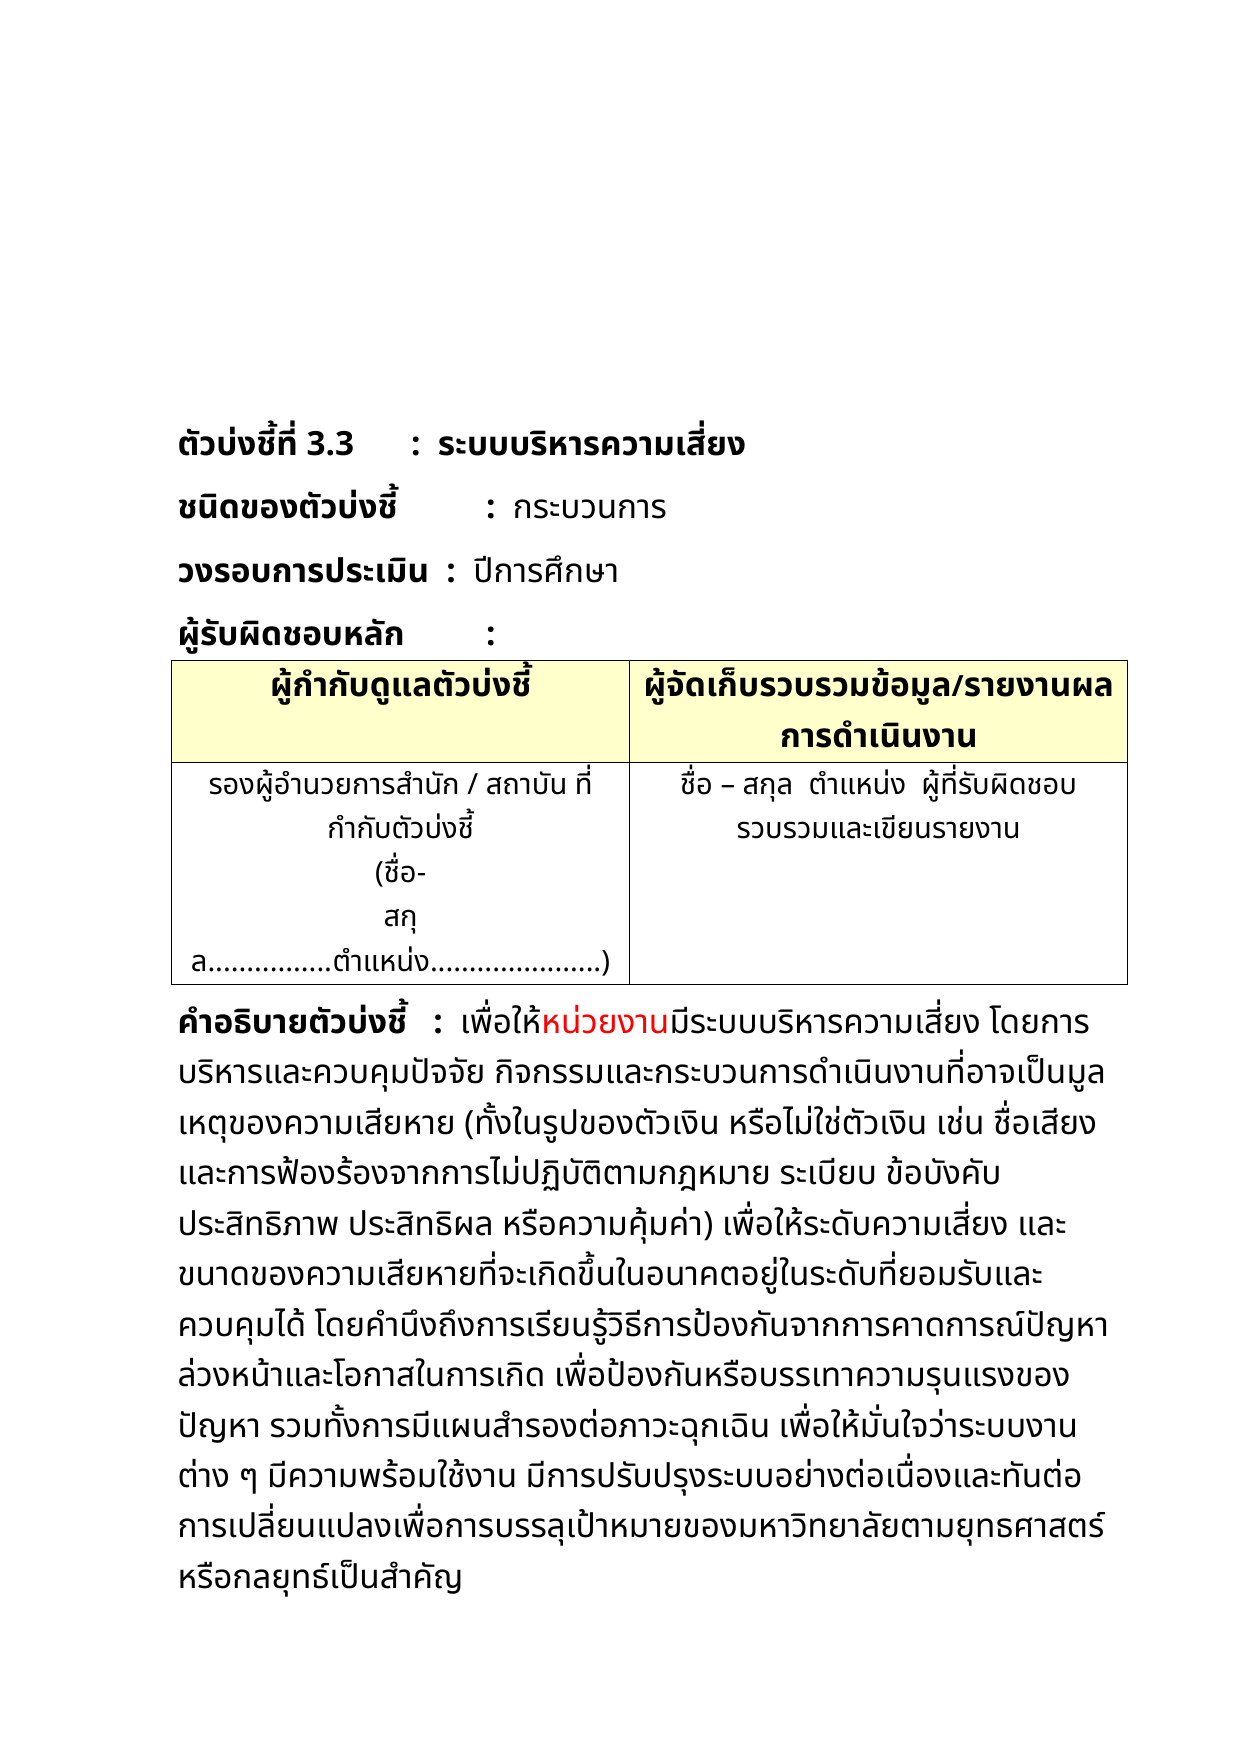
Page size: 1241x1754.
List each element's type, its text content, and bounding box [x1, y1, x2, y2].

table_header ผู้กำกับดูแลตัวบ่งชี้ [172, 661, 629, 762]
table_cell รองผู้อำนวยการสำนัก / สถาบัน ที่กำกับตัวบ่งชี้ (ชื่อ- สกุล................ตำแหน่ง......................) [172, 763, 629, 984]
text ชนิดของตัวบ่งชี้ : กระบวนการ [177, 483, 1120, 534]
table_header ผู้จัดเก็บรวบรวมข้อมูล/รายงานผลการดำเนินงาน [630, 661, 1127, 762]
text ผู้รับผิดชอบหลัก : [177, 609, 1120, 660]
table_cell ชื่อ – สกุล ตำแหน่ง ผู้ที่รับผิดชอบรวบรวมและเขียนรายงาน [630, 763, 1127, 984]
text วงรอบการประเมิน : ปีการศึกษา [177, 546, 1120, 597]
text คำอธิบายตัวบ่งชี้ : เพื่อให้หน่วยงานมีระบบบริหารความเสี่ยง โดยการบริหารและควบคุมปัจจัย กิจกรรมและกระบวนการดำเนินงานที่อาจเป็นมูลเหตุของความเสียหาย (ทั้งในรูปของตัวเงิน หรือไม่ใช่ตัวเงิน เช่น ชื่อเสียงและการฟ้องร้องจากการไม่ปฏิบัติตามกฎหมาย ระเบียบ ข้อบังคับประสิทธิภาพ ประสิทธิผล หรือความคุ้มค่า) เพื่อให้ระดับความเสี่ยง และขนาดของความเสียหายที่จะเกิดขึ้นในอนาคตอยู่ในระดับที่ยอมรับและควบคุมได้ โดยคำนึงถึงการเรียนรู้วิธีการป้องกันจากการคาดการณ์ปัญหาล่วงหน้าและโอกาสในการเกิด เพื่อป้องกันหรือบรรเทาความรุนแรงของปัญหา รวมทั้งการมีแผนสำรองต่อภาวะฉุกเฉิน เพื่อให้มั่นใจว่าระบบงานต่าง ๆ มีความพร้อมใช้งาน มีการปรับปรุงระบบอย่างต่อเนื่องและทันต่อการเปลี่ยนแปลงเพื่อการบรรลุเป้าหมายของมหาวิทยาลัยตามยุทธศาสตร์หรือกลยุทธ์เป็นสำคัญ [177, 998, 1122, 1603]
text ตัวบ่งชี้ที่ 3.3 : ระบบบริหารความเสี่ยง [177, 420, 1120, 471]
